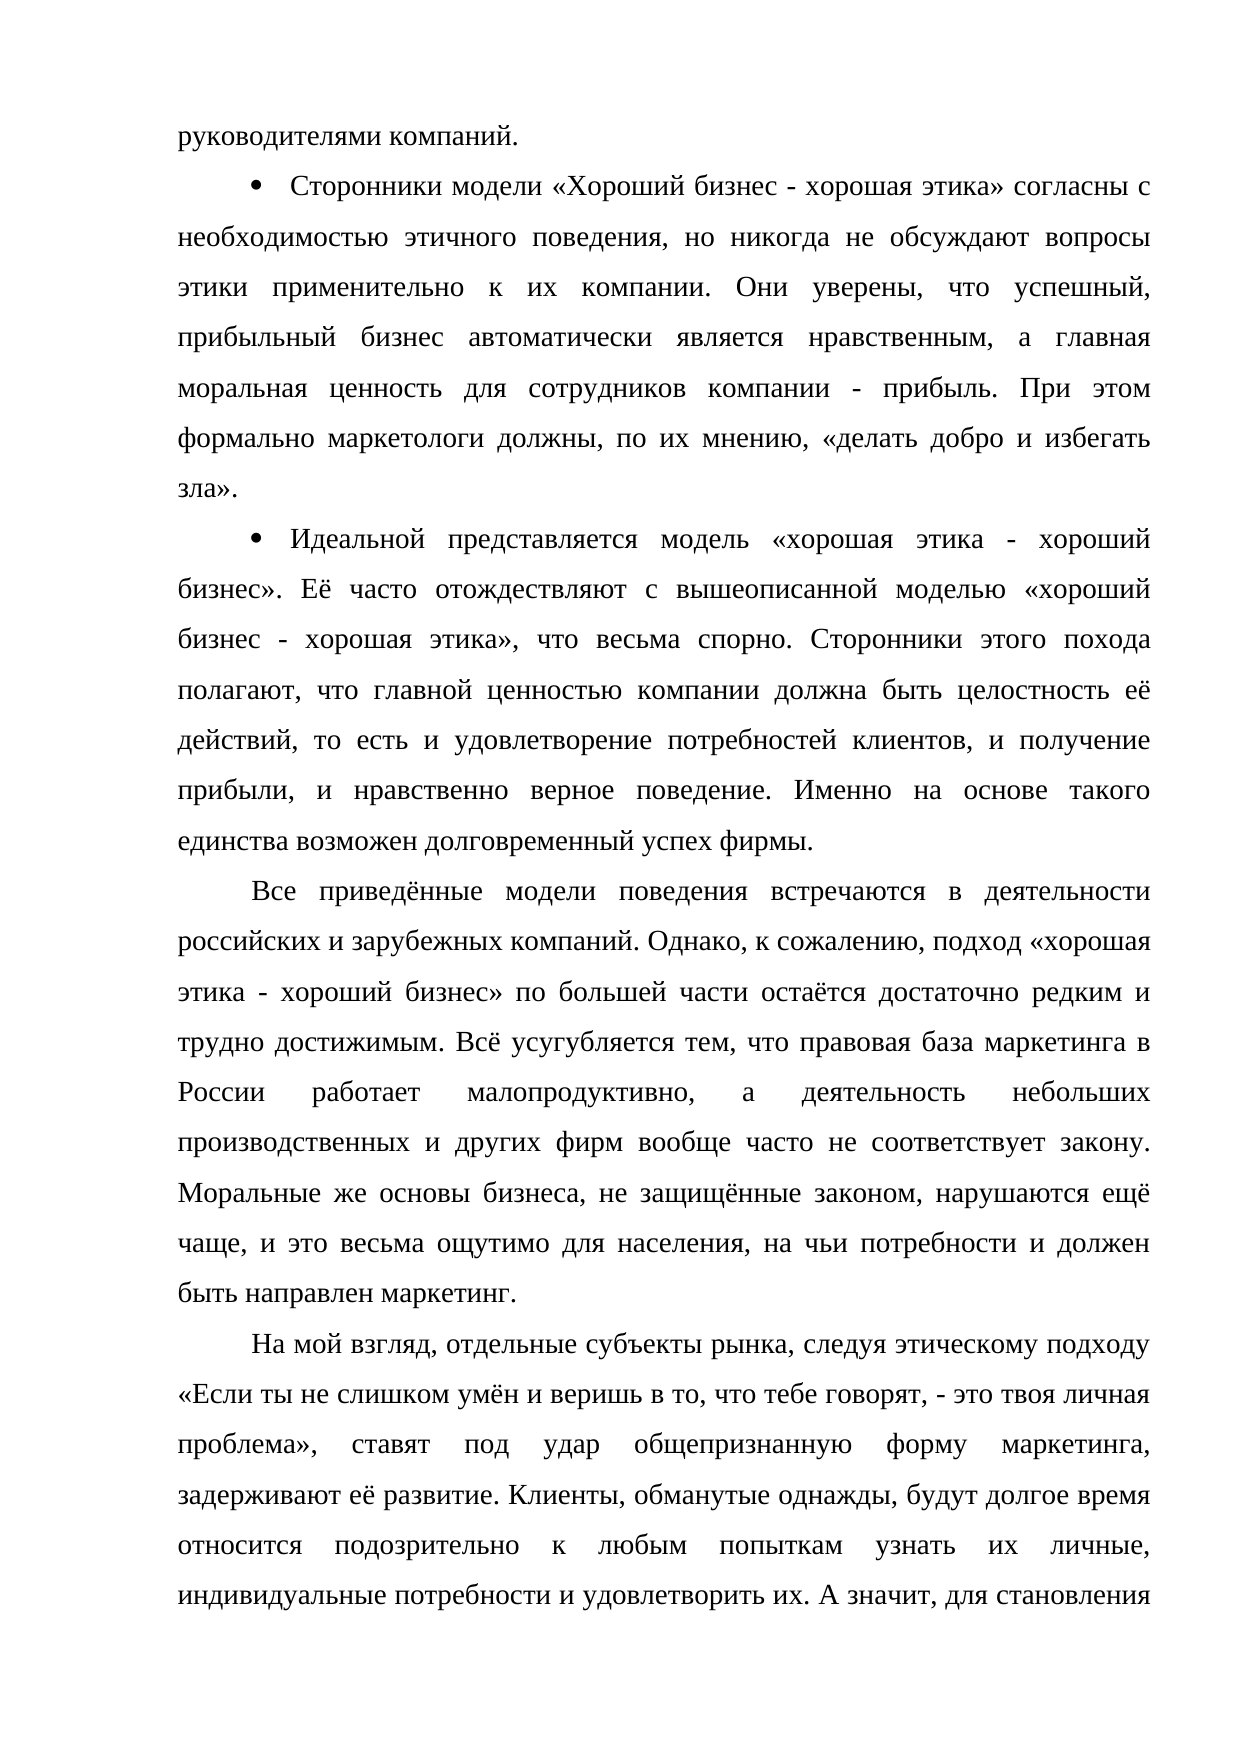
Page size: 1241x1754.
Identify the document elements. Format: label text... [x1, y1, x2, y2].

list Идеальной представляется модель «хорошая этика - хороший бизнес». Её часто отождествляют с вышеописанной моделью «хороший бизнес - хорошая этика», что весьма спорно. Сторонники этого похода полагают, что главной ценностью компании должна быть целостность её действий, то есть и удовлетворение потребностей клиентов, и получение прибыли, и нравственно верное поведение. Именно на основе такого единства возможен долговременный успех фирмы. [177, 521, 1152, 856]
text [177, 118, 1152, 152]
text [177, 1326, 1152, 1611]
text Все приведённые модели поведения встречаются в деятельности российских и зарубежных компаний. Однако, к сожалению, подход «хорошая этика - хороший бизнес» по большей части остаётся достаточно редким и трудно достижимым. Всё усугубляется тем, что правовая база маркетинга в России работает малопродуктивно, а деятельность небольших производственных и других фирм вообще часто не соответствует закону. Моральные же основы бизнеса, не защищённые законом, нарушаются ещё чаще, и это весьма ощутимо для населения, на чьи потребности и должен быть направлен маркетинг. [177, 873, 1152, 1309]
list Сторонники модели «Хороший бизнес - хорошая этика» согласны с необходимостью этичного поведения, но никогда не обсуждают вопросы этики применительно к их компании. Они уверены, что успешный, прибыльный бизнес автоматически является нравственным, а главная моральная ценность для сотрудников компании - прибыль. При этом формально маркетологи должны, по их мнению, «делать добро и избегать зла». [177, 168, 1152, 504]
